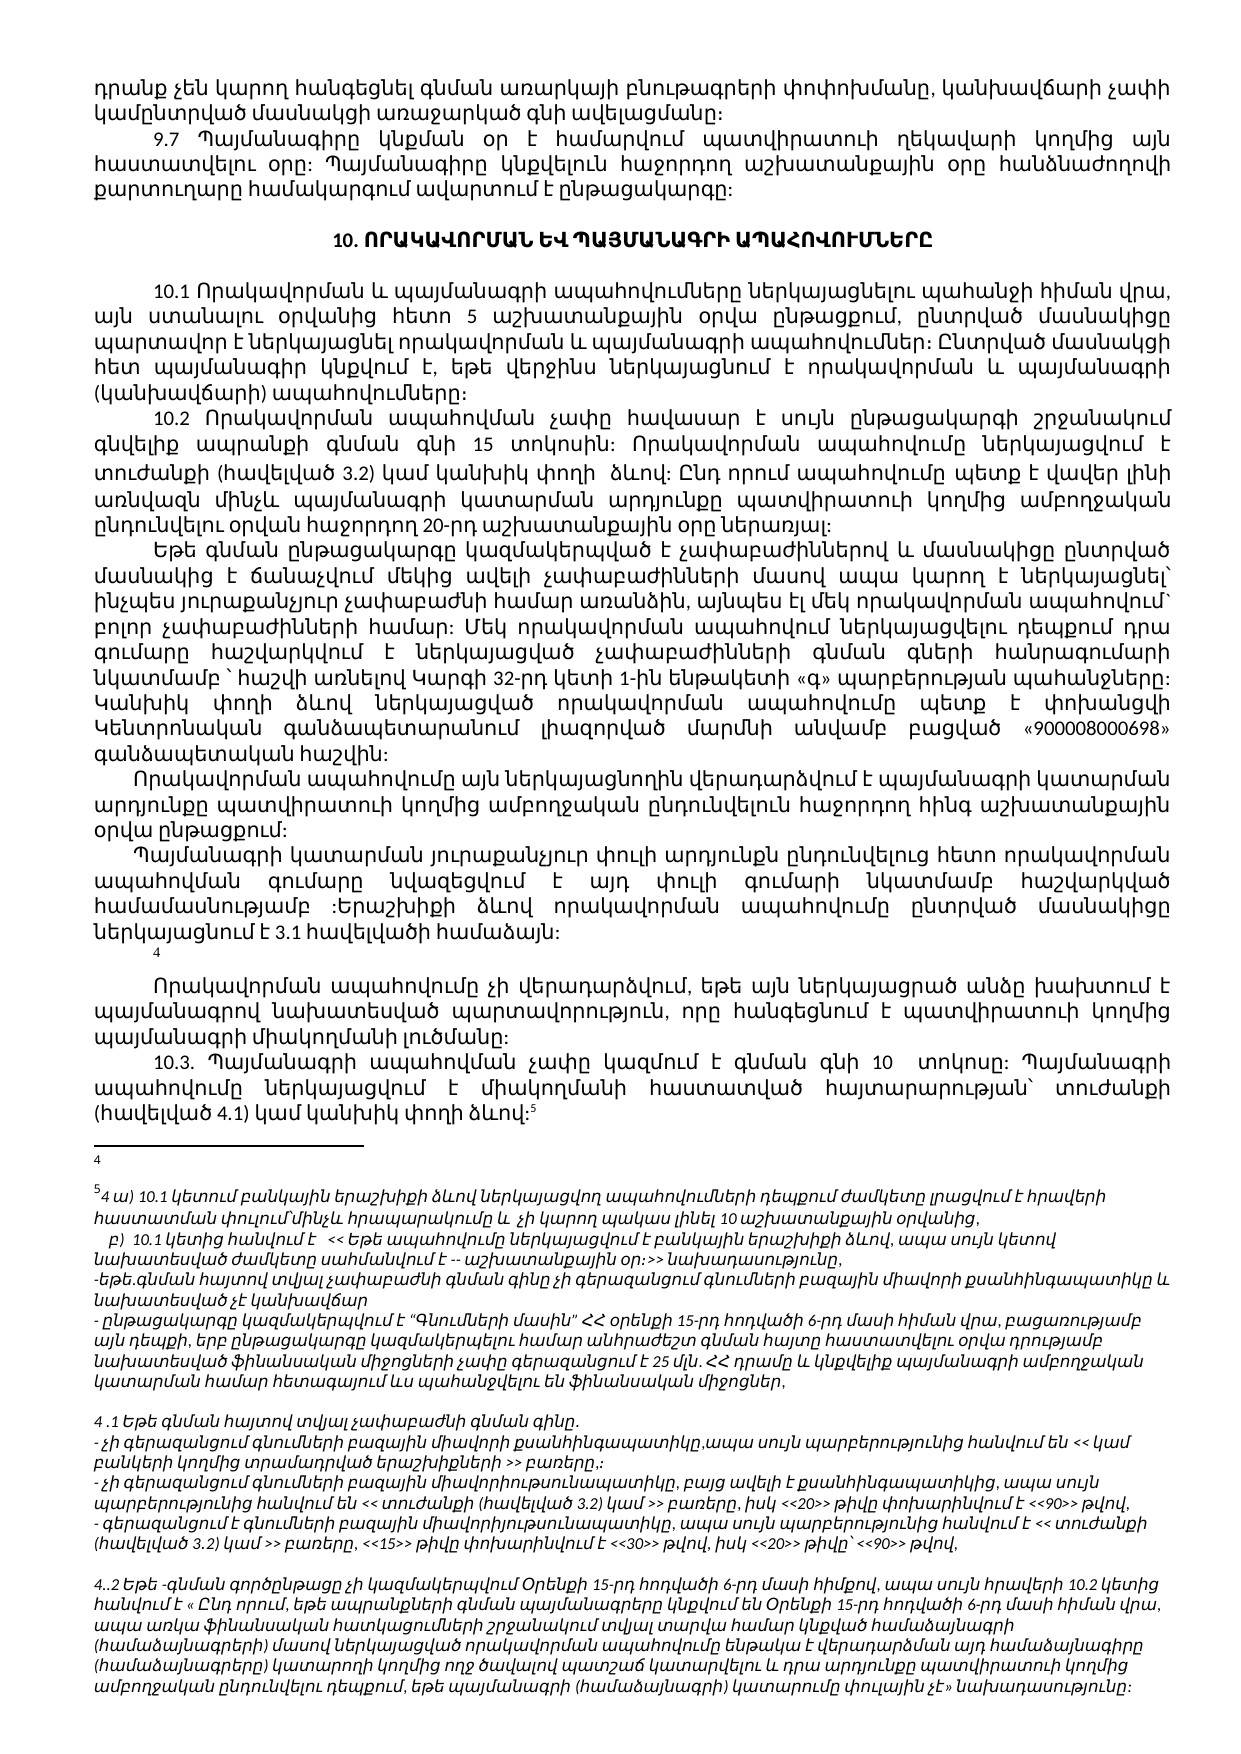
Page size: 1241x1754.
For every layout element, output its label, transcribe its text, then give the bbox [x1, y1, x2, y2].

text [94, 75, 1171, 126]
text Որակավորման ապահովումը այն ներկայացնողին վերադարձվում է պայմանագրի կատարման արդյունքը պատվիրատուի կողմից ամբողջական ընդունվելուն հաջորդող հինգ աշխատանքային օրվա ընթացքում: [94, 766, 1171, 843]
text Որակավորման ապահովումը չի վերադարձվում, եթե այն ներկայացրած անձը խախտում է պայմանագրով նախատեսված պարտավորություն, որը հանգեցնում է պատվիրատուի կողմից պայմանագրի միակողմանի լուծմանը: [94, 973, 1171, 1049]
text 10. ՈՐԱԿԱՎՈՐՄԱՆ ԵՎ ՊԱՅՄԱՆԱԳՐԻ ԱՊԱՀՈՎՈՒՄՆԵՐԸ [94, 227, 1171, 253]
text Պայմանագրի կատարման յուրաքանչյուր փուլի արդյունքն ընդունվելուց հետո որակավորման ապահովման գումարը նվազեցվում է այդ փուլի գումարի նկատմամբ հաշվարկված համամասնությամբ :Երաշխիքի ձևով որակավորման ապահովումը ընտրված մասնակիցը ներկայացնում է 3.1 հավելվածի համաձայն: [94, 843, 1171, 944]
text 10.1 Որակավորման և պայմանագրի ապահովումները ներկայացնելու պահանջի հիման վրա, այն ստանալու օրվանից հետո 5 աշխատանքային օրվա ընթացքում, ընտրված մասնակիցը պարտավոր է ներկայացնել որակավորման և պայմանագրի ապահովումներ։ Ընտրված մասնակցի հետ պայմանագիր կնքվում է, եթե վերջինս ներկայացնում է որակավորման և պայմանագրի (կանխավճարի) ապահովումները։ [94, 278, 1171, 405]
text 9.7 Պայմանագիրը կնքման օր է համարվում պատվիրատուի ղեկավարի կողմից այն հաստատվելու օրը: Պայմանագիրը կնքվելուն հաջորդող աշխատանքային օրը հանձնաժողովի քարտուղարը համակարգում ավարտում է ընթացակարգը: [94, 126, 1171, 202]
text Եթե գնման ընթացակարգը կազմակերպված է չափաբաժիններով և մասնակիցը ընտրված մասնակից է ճանաչվում մեկից ավելի չափաբաժինների մասով ապա կարող է ներկայացնել՝ ինչպես յուրաքանչյուր չափաբաժնի համար առանձին, այնպես էլ մեկ որակավորման ապահովում` բոլոր չափաբաժինների համար: Մեկ որակավորման ապահովում ներկայացվելու դեպքում դրա գումարը հաշվարկվում է ներկայացված չափաբաժինների գնման գների հանրագումարի նկատմամբ ՝ հաշվի առնելով Կարգի 32-րդ կետի 1-ին ենթակետի «գ» պարբերության պահանջները: Կանխիկ փողի ձևով ներկայացված որակավորման ապահովումը պետք է փոխանցվի Կենտրոնական գանձապետարանում լիազորված մարմնի անվամբ բացված «900008000698» գանձապետական հաշվին: [94, 538, 1171, 766]
text 10.2 Որակավորման ապահովման չափը հավասար է սույն ընթացակարգի շրջանակում գնվելիք ապրանքի գնման գնի 15 տոկոսին: Որակավորման ապահովումը ներկայացվում է տուժանքի (հավելված 3.2) կամ կանխիկ փողի ձևով: Ընդ որում ապահովումը պետք է վավեր լինի առնվազն մինչև պայմանագրի կատարման արդյունքը պատվիրատուի կողմից ամբողջական ընդունվելու օրվան հաջորդող 20-րդ աշխատանքային օրը ներառյալ: [94, 405, 1171, 538]
text 10.3. Պայմանագրի ապահովման չափը կազմում է գնման գնի 10 տոկոսը: Պայմանագրի ապահովումը ներկայացվում է միակողմանի հաստատված հայտարարության՝ տուժանքի (հավելված 4.1) կամ կանխիկ փողի ձևով: [94, 1049, 1171, 1126]
